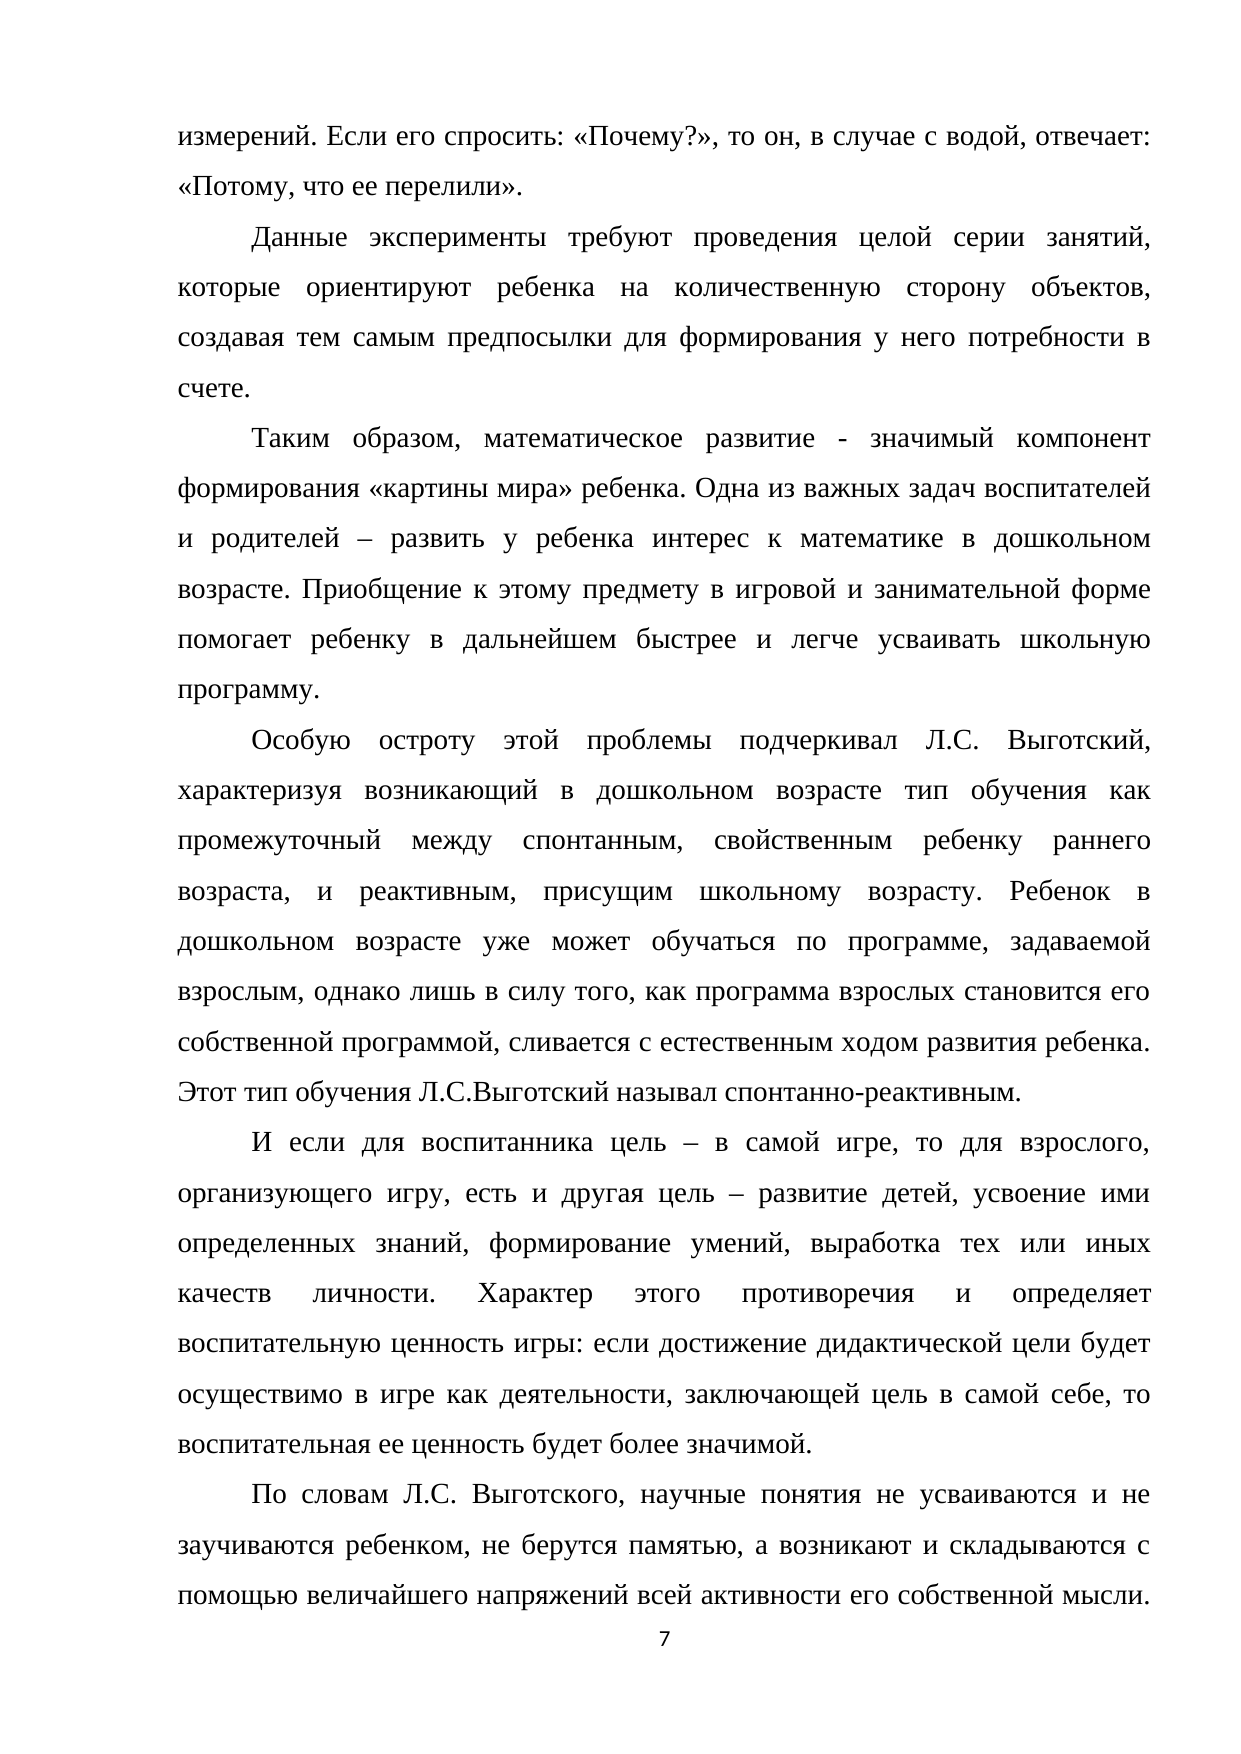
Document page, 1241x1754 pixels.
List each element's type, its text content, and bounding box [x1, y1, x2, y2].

text И если для воспитанника цель – в самой игре, то для взрослого, организующего игру, есть и другая цель – развитие детей, усвоение ими определенных знаний, формирование умений, выработка тех или иных качеств личности. Характер этого противоречия и определяет воспитательную ценность игры: если достижение дидактической цели будет осуществимо в игре как деятельности, заключающей цель в самой себе, то воспитательная ее ценность будет более значимой. [177, 1124, 1152, 1460]
text Таким образом, математическое развитие - значимый компонент формирования «картины мира» ребенка. Одна из важных задач воспитателей и родителей – развить у ребенка интерес к математике в дошкольном возрасте. Приобщение к этому предмету в игровой и занимательной форме помогает ребенку в дальнейшем быстрее и легче усваивать школьную программу. [177, 420, 1152, 705]
text Данные эксперименты требуют проведения целой серии занятий, которые ориентируют ребенка на количественную сторону объектов, создавая тем самым предпосылки для формирования у него потребности в счете. [177, 219, 1152, 403]
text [177, 118, 1152, 202]
text Особую остроту этой проблемы подчеркивал Л.С. Выготский, характеризуя возникающий в дошкольном возрасте тип обучения как промежуточный между спонтанным, свойственным ребенку раннего возраста, и реактивным, присущим школьному возрасту. Ребенок в дошкольном возрасте уже может обучаться по программе, задаваемой взрослым, однако лишь в силу того, как программа взрослых становится его собственной программой, сливается с естественным ходом развития ребенка. Этот тип обучения Л.С.Выготский называл спонтанно-реактивным. [177, 722, 1152, 1108]
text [177, 1477, 1152, 1611]
